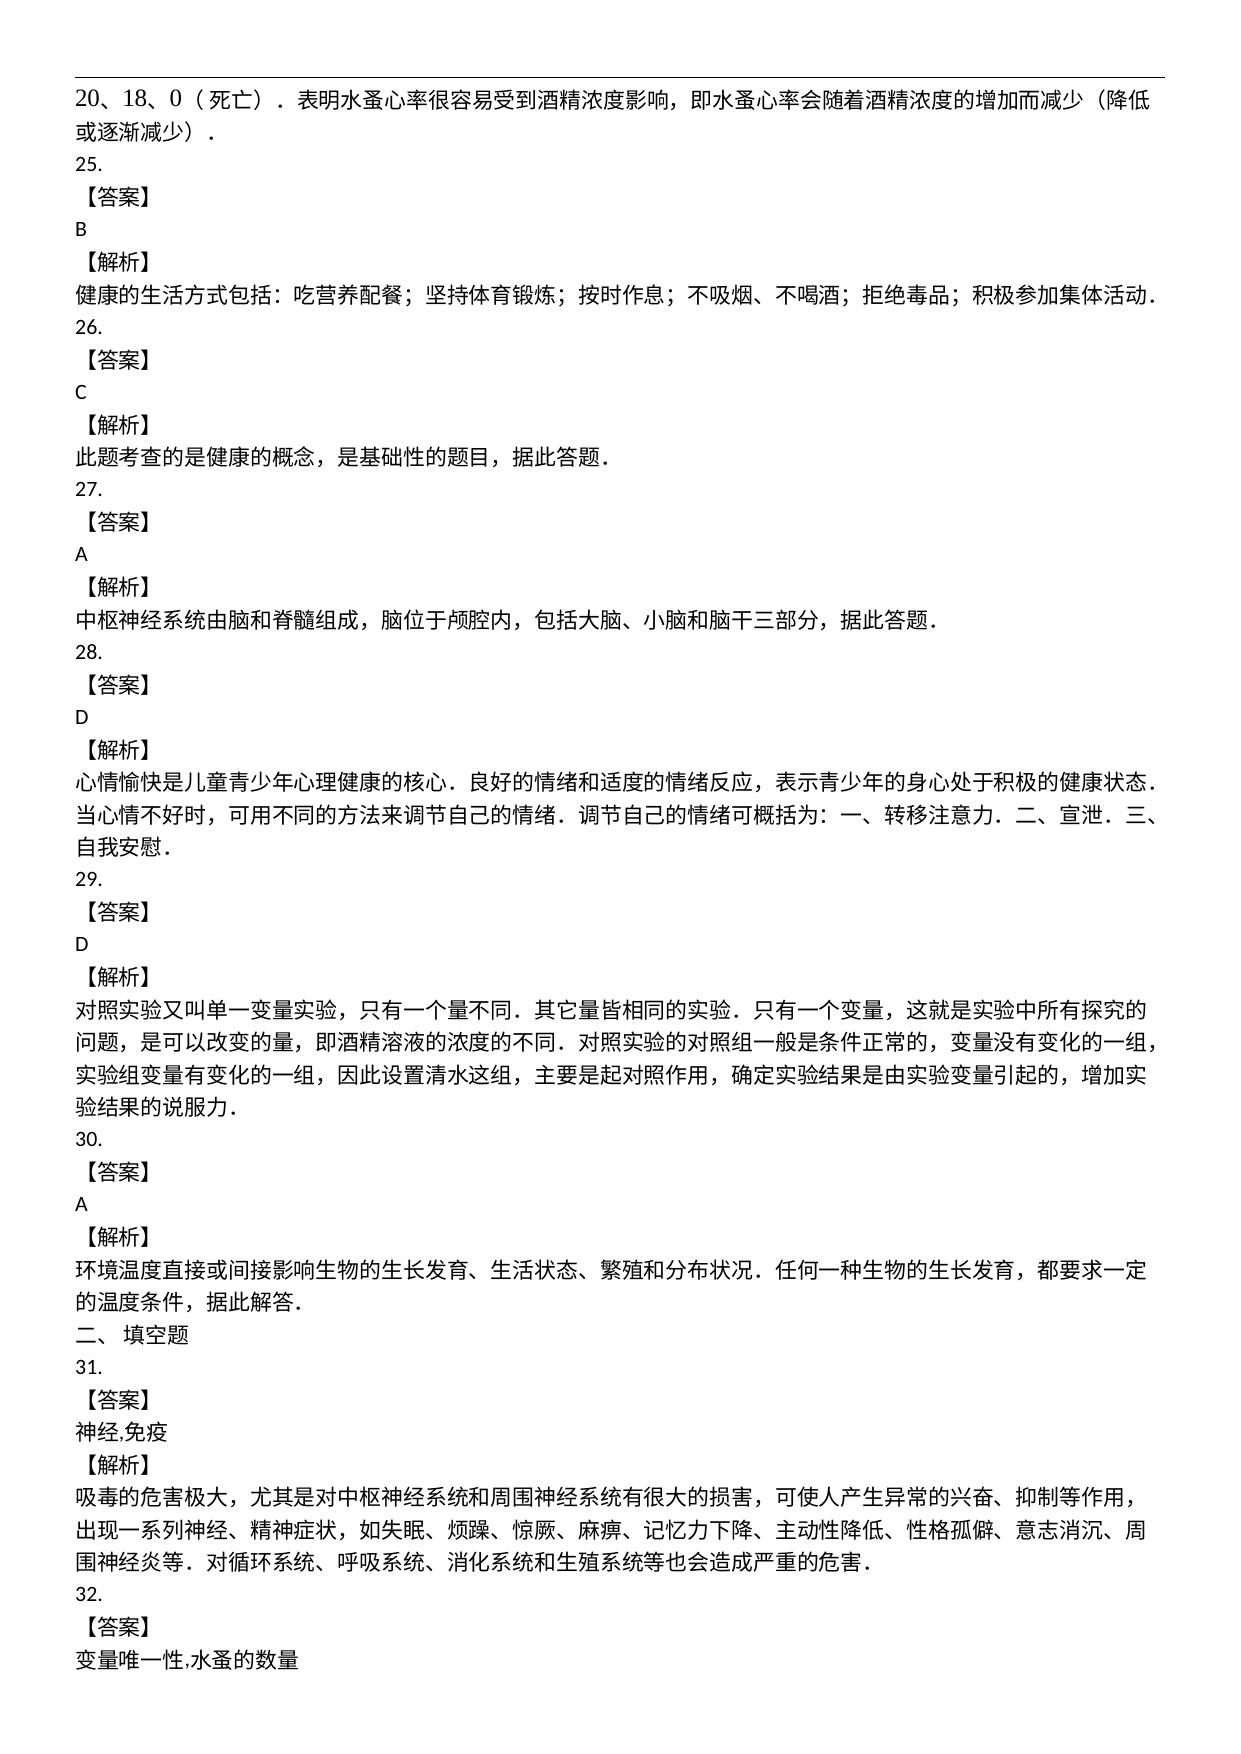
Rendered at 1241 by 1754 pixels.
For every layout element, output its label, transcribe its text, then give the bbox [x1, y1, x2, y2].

text 健康的生活方式包括：吃营养配餐；坚持体育锻炼；按时作息；不吸烟、不喝酒；拒绝毒品；积极参加集体活动． [75, 277, 1165, 310]
text 【答案】 [75, 1155, 1165, 1187]
text 对照实验又叫单一变量实验，只有一个量不同．其它量皆相同的实验．只有一个变量，这就是实验中所有探究的问题，是可以改变的量，即酒精溶液的浓度的不同．对照实验的对照组一般是条件正常的，变量没有变化的一组，实验组变量有变化的一组，因此设置清水这组，主要是起对照作用，确定实验结果是由实验变量引起的，增加实验结果的说服力． [75, 992, 1165, 1122]
text 26. [75, 310, 1165, 342]
text 【答案】 [75, 342, 1165, 375]
text C [75, 375, 1165, 407]
text 32. [75, 1577, 1165, 1610]
text D [75, 700, 1165, 732]
text 27. [75, 472, 1165, 505]
text 【解析】 [75, 960, 1165, 992]
text 【解析】 [75, 570, 1165, 602]
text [75, 82, 1165, 147]
text 【解析】 [75, 1220, 1165, 1252]
text A [75, 537, 1165, 570]
text 【解析】 [75, 407, 1165, 440]
text 【解析】 [75, 732, 1165, 765]
text 神经,免疫 [75, 1415, 1165, 1447]
text D [75, 927, 1165, 960]
text 【答案】 [75, 180, 1165, 212]
text 环境温度直接或间接影响生物的生长发育、生活状态、繁殖和分布状况．任何一种生物的生长发育，都要求一定的温度条件，据此解答． [75, 1252, 1165, 1317]
text 30. [75, 1122, 1165, 1155]
text 【答案】 [75, 667, 1165, 700]
text 【解析】 [75, 245, 1165, 277]
text A [75, 1187, 1165, 1220]
text 【答案】 [75, 895, 1165, 927]
text 【答案】 [75, 505, 1165, 537]
text 29. [75, 862, 1165, 895]
text B [75, 212, 1165, 245]
text 中枢神经系统由脑和脊髓组成，脑位于颅腔内，包括大脑、小脑和脑干三部分，据此答题． [75, 602, 1165, 635]
text 31. [75, 1350, 1165, 1382]
text 变量唯一性,水蚤的数量 [75, 1642, 1165, 1675]
text 此题考查的是健康的概念，是基础性的题目，据此答题． [75, 440, 1165, 472]
text 二、 填空题 [75, 1317, 1165, 1350]
text 【解析】 [75, 1447, 1165, 1480]
text 吸毒的危害极大，尤其是对中枢神经系统和周围神经系统有很大的损害，可使人产生异常的兴奋、抑制等作用，出现一系列神经、精神症状，如失眠、烦躁、惊厥、麻痹、记忆力下降、主动性降低、性格孤僻、意志消沉、周围神经炎等．对循环系统、呼吸系统、消化系统和生殖系统等也会造成严重的危害． [75, 1480, 1165, 1577]
text 心情愉快是儿童青少年心理健康的核心．良好的情绪和适度的情绪反应，表示青少年的身心处于积极的健康状态．当心情不好时，可用不同的方法来调节自己的情绪．调节自己的情绪可概括为：一、转移注意力．二、宣泄．三、自我安慰． [75, 765, 1165, 862]
text 25. [75, 147, 1165, 180]
text 28. [75, 635, 1165, 667]
text 【答案】 [75, 1382, 1165, 1415]
text 【答案】 [75, 1610, 1165, 1642]
